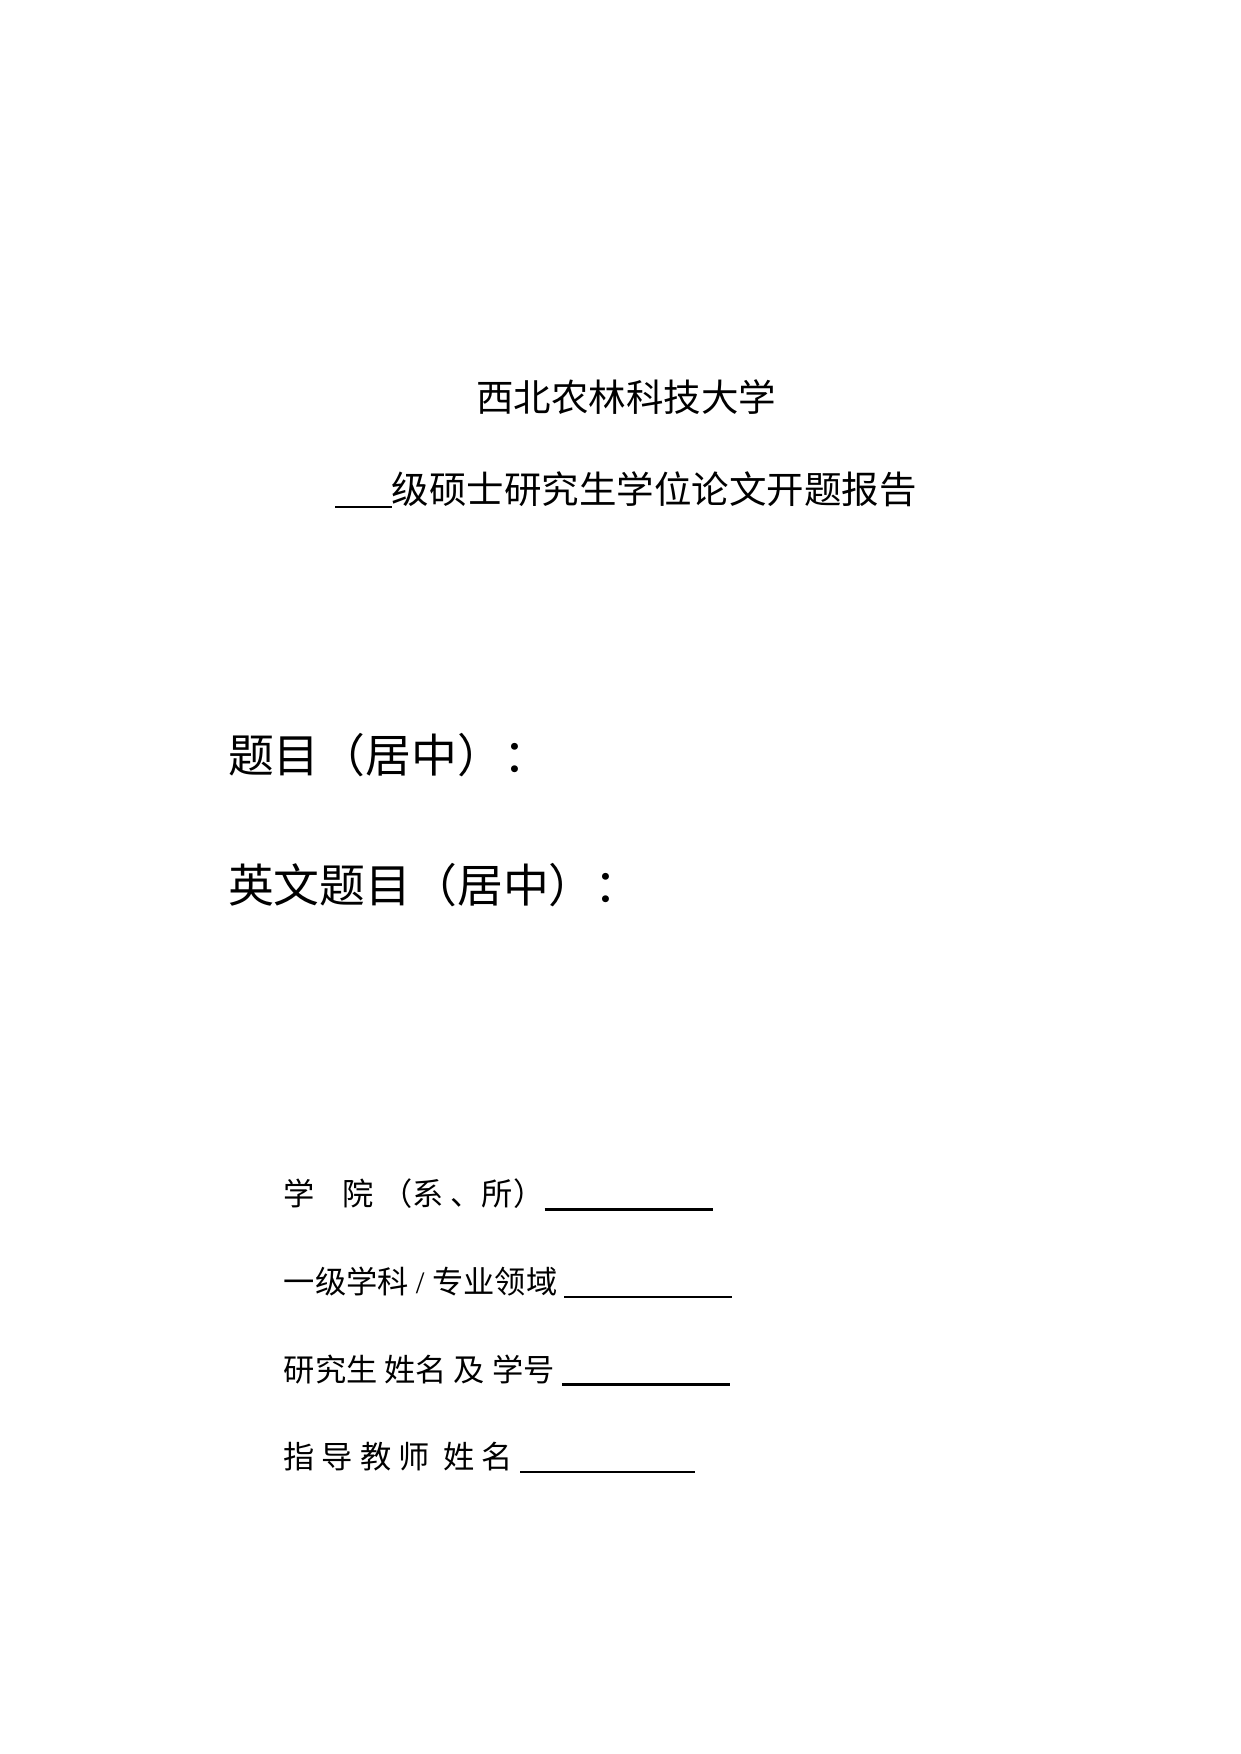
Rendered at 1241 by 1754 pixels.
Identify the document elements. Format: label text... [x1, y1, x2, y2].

text 题目（居中）： [165, 703, 1087, 801]
text 级硕士研究生学位论文开题报告 [165, 455, 1087, 520]
text 研究生 姓名 及 学号 [165, 1335, 1087, 1400]
text 学 院 （系 、所） [165, 1159, 1087, 1224]
text 一级学科 / 专业领域 [165, 1247, 1087, 1312]
text 英文题目（居中）： [165, 834, 1087, 931]
text 指 导 教 师 姓 名 [165, 1422, 1087, 1487]
text 西北农林科技大学 [165, 363, 1087, 428]
